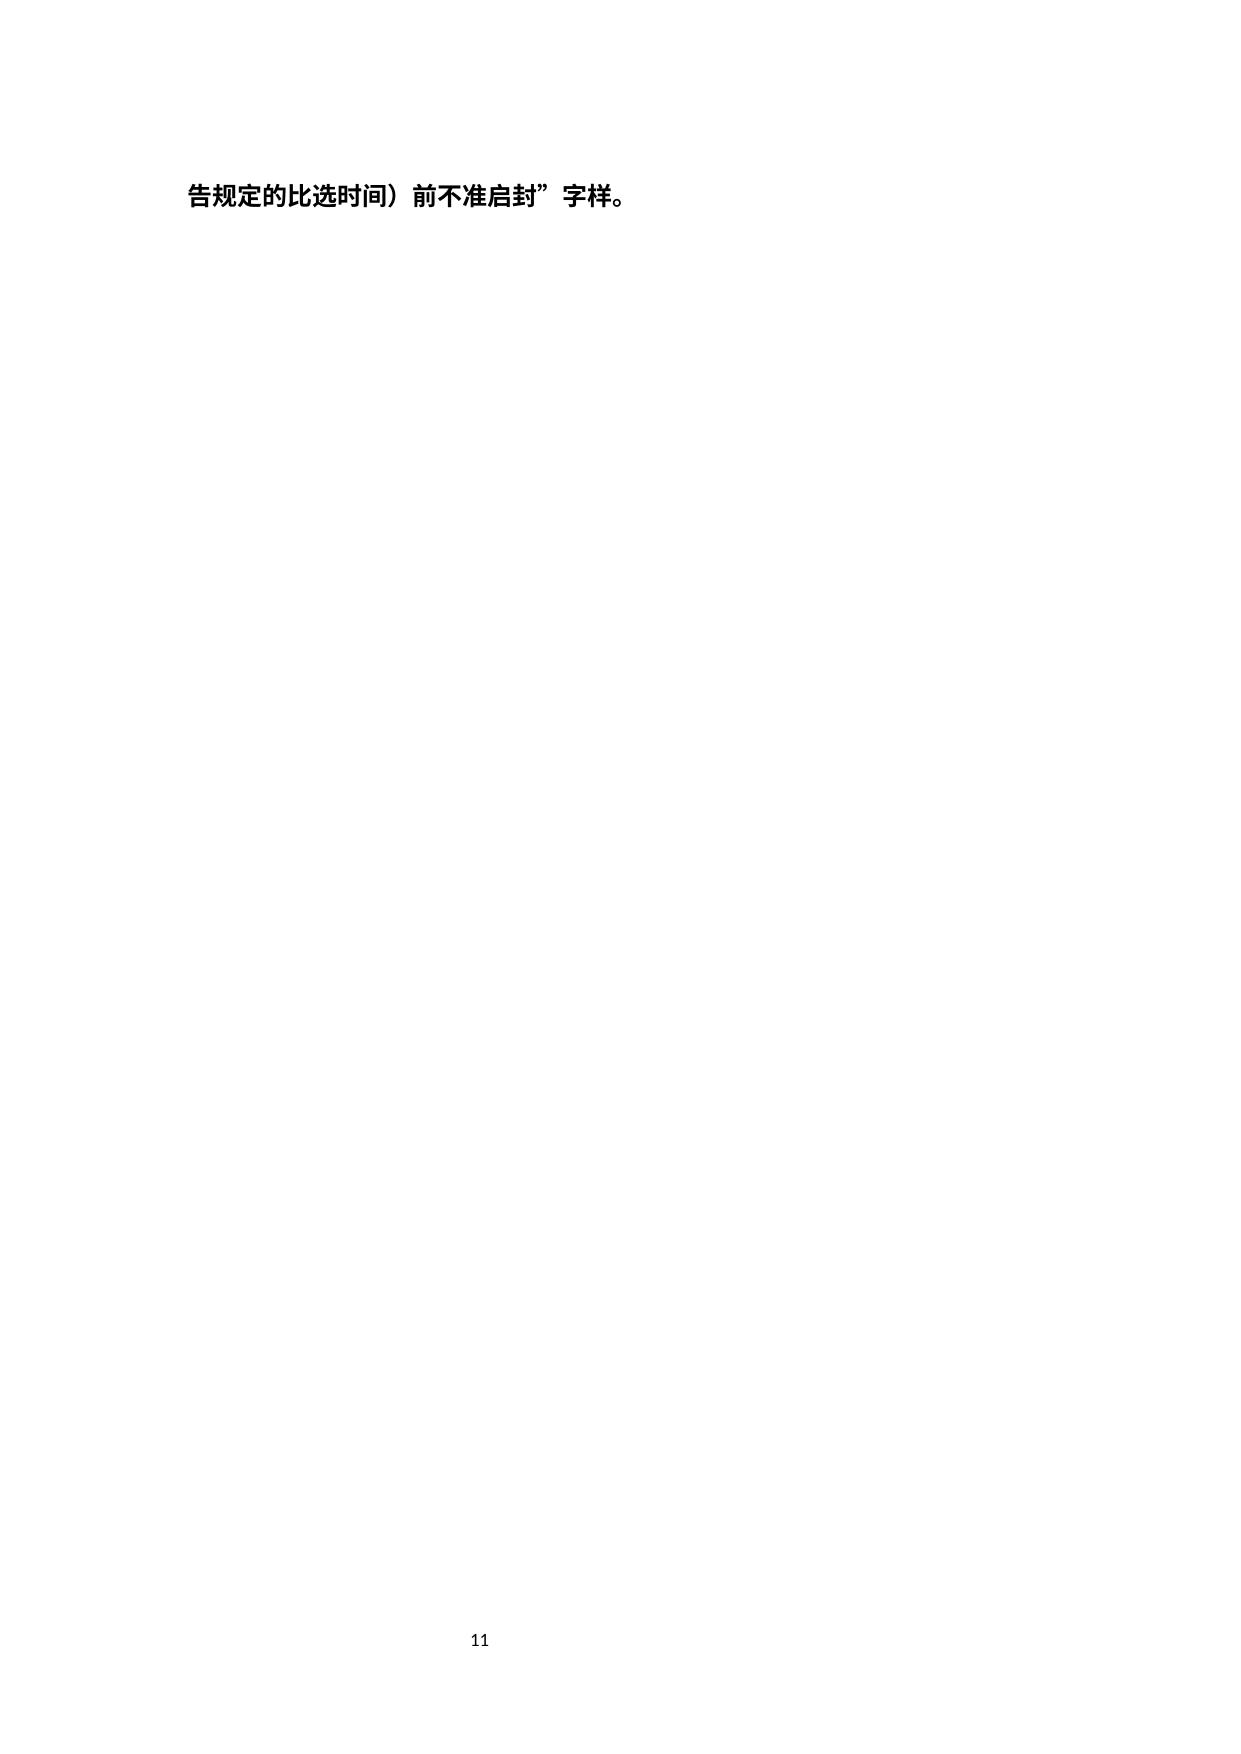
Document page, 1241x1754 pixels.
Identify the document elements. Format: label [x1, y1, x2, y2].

text [187, 162, 1053, 227]
